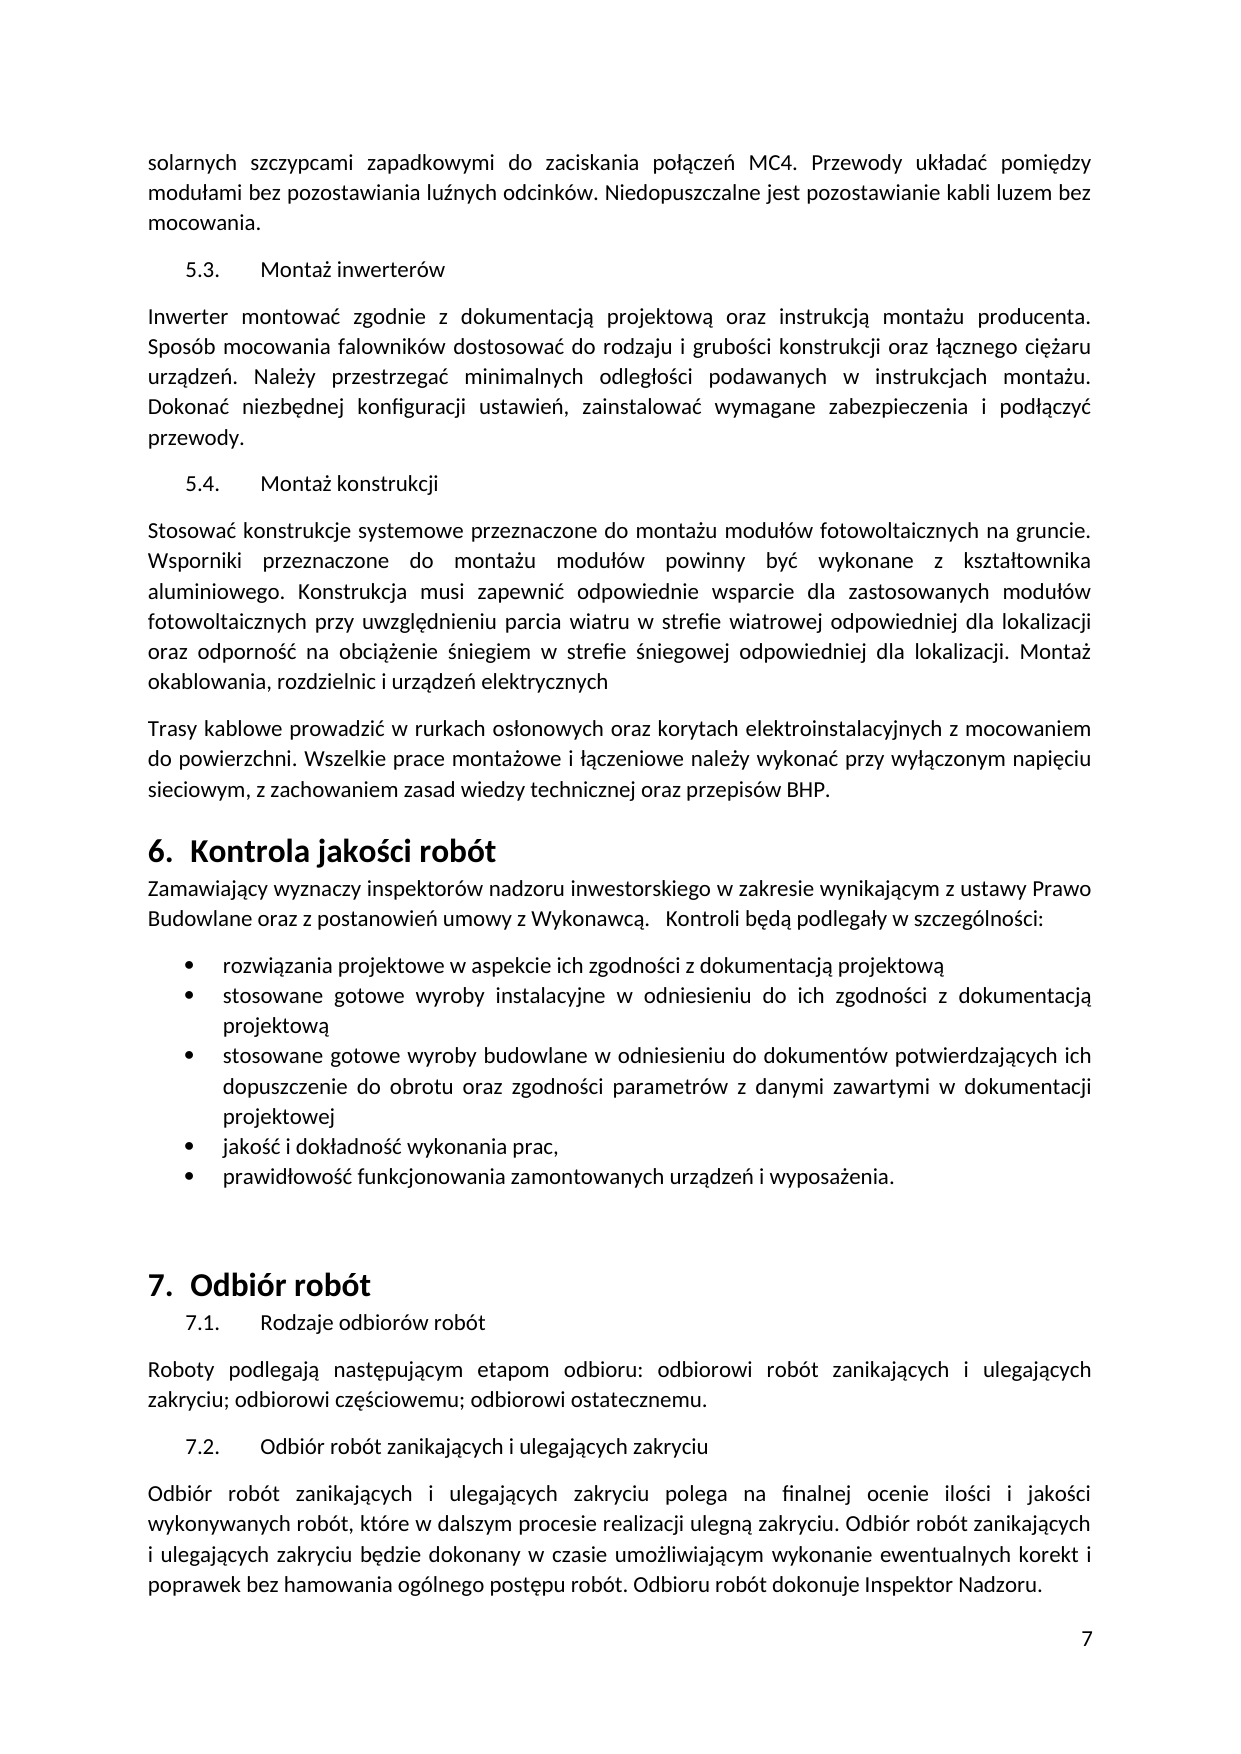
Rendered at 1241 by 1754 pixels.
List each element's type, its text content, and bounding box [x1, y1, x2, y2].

text Roboty podlegają następującym etapom odbioru: odbiorowi robót zanikających i ulegających zakryciu; odbiorowi częściowemu; odbiorowi ostatecznemu. [148, 1355, 1093, 1413]
list Montaż inwerterów [185, 255, 1093, 283]
text Trasy kablowe prowadzić w rurkach osłonowych oraz korytach elektroinstalacyjnych z mocowaniem do powierzchni. Wszelkie prace montażowe i łączeniowe należy wykonać przy wyłączonym napięciu sieciowym, z zachowaniem zasad wiedzy technicznej oraz przepisów BHP. [148, 714, 1093, 803]
list Montaż konstrukcji [185, 469, 1093, 497]
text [148, 148, 1093, 236]
subtitle Odbiór robót [148, 1264, 1093, 1305]
list prawidłowość funkcjonowania zamontowanych urządzeń i wyposażenia. [185, 1162, 1093, 1190]
list Rodzaje odbiorów robót [185, 1308, 1093, 1336]
text Stosować konstrukcje systemowe przeznaczone do montażu modułów fotowoltaicznych na gruncie. Wsporniki przeznaczone do montażu modułów powinny być wykonane z kształtownika aluminiowego. Konstrukcja musi zapewnić odpowiednie wsparcie dla zastosowanych modułów fotowoltaicznych przy uwzględnieniu parcia wiatru w strefie wiatrowej odpowiedniej dla lokalizacji oraz odporność na obciążenie śniegiem w strefie śniegowej odpowiedniej dla lokalizacji. Montaż okablowania, rozdzielnic i urządzeń elektrycznych [148, 516, 1093, 695]
list stosowane gotowe wyroby instalacyjne w odniesieniu do ich zgodności z dokumentacją projektową [185, 981, 1093, 1039]
subtitle Kontrola jakości robót [148, 830, 1093, 871]
list rozwiązania projektowe w aspekcie ich zgodności z dokumentacją projektową [185, 951, 1093, 979]
text Odbiór robót zanikających i ulegających zakryciu polega na finalnej ocenie ilości i jakości wykonywanych robót, które w dalszym procesie realizacji ulegną zakryciu. Odbiór robót zanikających i ulegających zakryciu będzie dokonany w czasie umożliwiającym wykonanie ewentualnych korekt i poprawek bez hamowania ogólnego postępu robót. Odbioru robót dokonuje Inspektor Nadzoru. [148, 1479, 1093, 1598]
text Zamawiający wyznaczy inspektorów nadzoru inwestorskiego w zakresie wynikającym z ustawy Prawo Budowlane oraz z postanowień umowy z Wykonawcą. Kontroli będą podlegały w szczególności: [148, 874, 1093, 932]
list Odbiór robót zanikających i ulegających zakryciu [185, 1432, 1093, 1460]
list jakość i dokładność wykonania prac, [185, 1132, 1093, 1160]
text Inwerter montować zgodnie z dokumentacją projektową oraz instrukcją montażu producenta. Sposób mocowania falowników dostosować do rodzaju i grubości konstrukcji oraz łącznego ciężaru urządzeń. Należy przestrzegać minimalnych odległości podawanych w instrukcjach montażu. Dokonać niezbędnej konfiguracji ustawień, zainstalować wymagane zabezpieczenia i podłączyć przewody. [148, 302, 1093, 451]
list stosowane gotowe wyroby budowlane w odniesieniu do dokumentów potwierdzających ich dopuszczenie do obrotu oraz zgodności parametrów z danymi zawartymi w dokumentacji projektowej [185, 1042, 1093, 1130]
